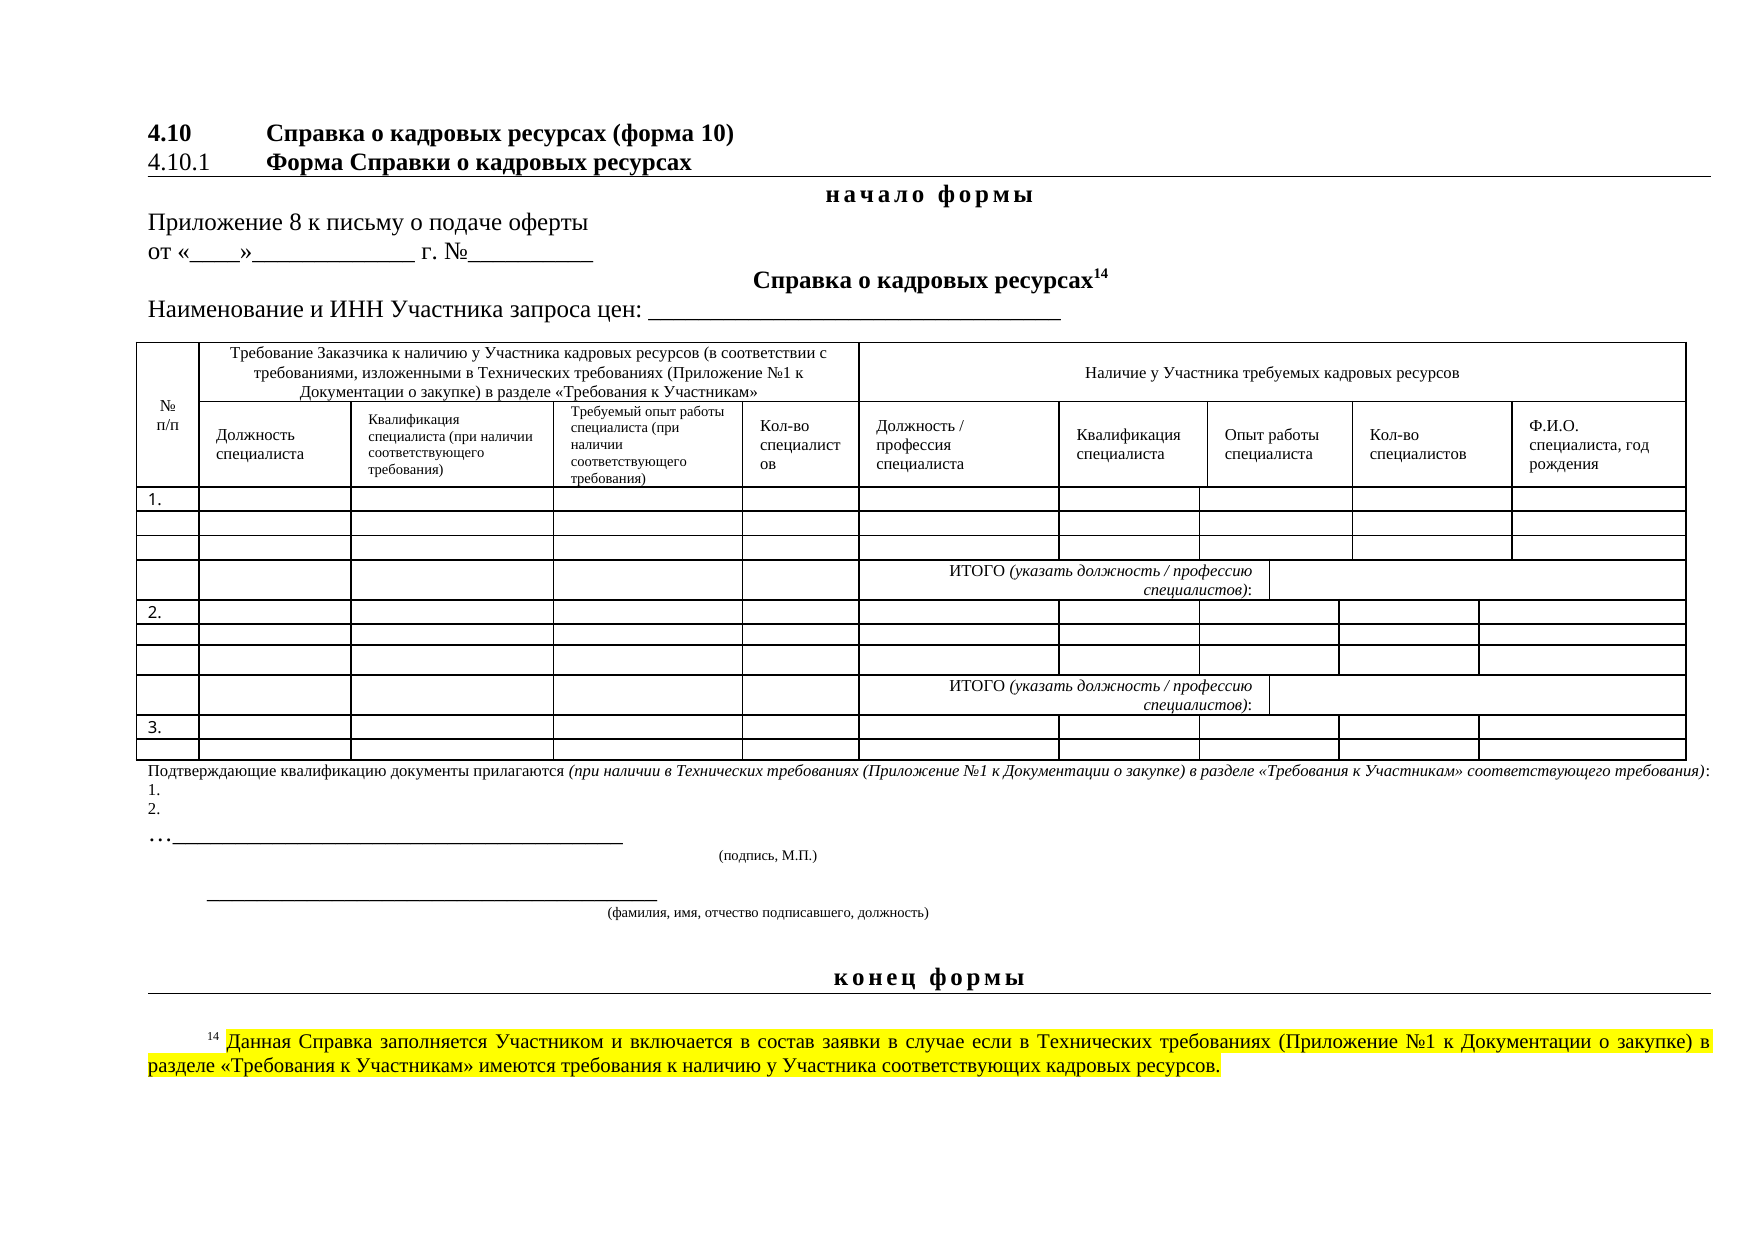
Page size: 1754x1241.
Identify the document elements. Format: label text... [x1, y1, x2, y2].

table_cell [1340, 716, 1478, 738]
table_cell ИТОГО (указать должность / профессию специалистов): [860, 561, 1269, 599]
table_cell [743, 676, 858, 714]
table_cell [352, 488, 553, 510]
table_cell [352, 601, 553, 623]
table_cell [860, 625, 1058, 644]
table_cell [860, 716, 1058, 738]
table_cell [1060, 488, 1199, 510]
table_cell [554, 740, 742, 759]
table_cell [743, 601, 858, 623]
table_cell [200, 561, 350, 599]
table_cell [137, 488, 198, 510]
table_cell Опыт работы специалиста [1208, 402, 1352, 486]
table_cell [860, 740, 1058, 759]
table_cell [137, 676, 198, 714]
text Справка о кадровых ресурсах [148, 265, 1713, 294]
table_cell [1340, 740, 1478, 759]
table_cell [554, 676, 742, 714]
table_cell [554, 716, 742, 738]
table_cell [1340, 601, 1478, 623]
table_cell [743, 716, 858, 738]
table_cell [137, 740, 198, 759]
table_cell ИТОГО (указать должность / профессию специалистов): [860, 676, 1269, 714]
table_cell [200, 601, 350, 623]
text 1. [148, 780, 1713, 799]
table_cell [860, 646, 1058, 674]
table_cell [1060, 536, 1199, 559]
table_cell Ф.И.О. специалиста, год рождения [1513, 402, 1685, 486]
table_header Наличие у Участника требуемых кадровых ресурсов [860, 343, 1685, 401]
text 2. [148, 799, 1713, 818]
table_cell [352, 512, 553, 535]
table_header Требование Заказчика к наличию у Участника кадровых ресурсов (в соответствии с требованиями, изложенными в Технических требованиях (Приложение №1 к Документации о закупке) в разделе «Требования к Участникам» [200, 343, 858, 401]
table_cell [1270, 561, 1685, 599]
table_cell [352, 716, 553, 738]
table_cell [200, 676, 350, 714]
text …____________________________________ [148, 818, 1713, 847]
table_cell [1480, 625, 1685, 644]
table_cell [1200, 601, 1338, 623]
table_cell [1060, 716, 1199, 738]
table_cell [137, 646, 198, 674]
table_cell Кол-во специалистов [743, 402, 858, 486]
table_cell [200, 488, 350, 510]
table_cell [1270, 676, 1685, 714]
table_cell [1513, 536, 1685, 559]
table_cell [137, 625, 198, 644]
text (подпись, М.П.) [148, 847, 1329, 876]
table_cell [1200, 488, 1352, 510]
text Подтверждающие квалификацию документы прилагаются (при наличии в Технических требованиях (Приложение №1 к Документации о закупке) в разделе «Требования к Участникам» соответствующего требования): [148, 761, 1713, 780]
table_cell [743, 646, 858, 674]
table_cell [1060, 512, 1199, 535]
table_cell [743, 512, 858, 535]
table_cell [200, 740, 350, 759]
table_cell [743, 625, 858, 644]
table_cell [1200, 646, 1338, 674]
text начало формы [148, 177, 1711, 207]
table_cell [860, 488, 1058, 510]
table_cell Квалификация специалиста (при наличии соответствующего требования) [352, 402, 553, 486]
table_cell [352, 561, 553, 599]
table_cell [1200, 625, 1338, 644]
table_cell [352, 646, 553, 674]
table_cell [1200, 536, 1352, 559]
table_cell [554, 561, 742, 599]
table_cell Квалификация специалиста [1060, 402, 1207, 486]
table_cell [554, 488, 742, 510]
subtitle Справка о кадровых ресурсах (форма 10) [148, 118, 1713, 147]
table_cell [1200, 512, 1352, 535]
table_cell [1060, 740, 1199, 759]
text (фамилия, имя, отчество подписавшего, должность) [148, 904, 1329, 933]
text Форма Справки о кадровых ресурсах [148, 147, 1713, 176]
table_cell [743, 561, 858, 599]
table_cell [1480, 740, 1685, 759]
table_cell [352, 625, 553, 644]
table_cell [554, 512, 742, 535]
table_cell [860, 601, 1058, 623]
table_cell [1353, 536, 1511, 559]
table_cell [860, 536, 1058, 559]
table_cell [200, 625, 350, 644]
table_cell [1060, 625, 1199, 644]
table_cell [352, 740, 553, 759]
table_cell [352, 676, 553, 714]
table_cell [1480, 646, 1685, 674]
table_cell [137, 536, 198, 559]
table_cell [743, 536, 858, 559]
text конец формы [148, 962, 1711, 993]
table_cell [1200, 716, 1338, 738]
table_cell Требуемый опыт работы специалиста (при наличии соответствующего требования) [554, 402, 742, 486]
table_cell [743, 740, 858, 759]
table_cell Должность / профессия специалиста [860, 402, 1058, 486]
table_cell [1513, 488, 1685, 510]
table_cell [554, 601, 742, 623]
table_cell [352, 536, 553, 559]
table_cell [743, 488, 858, 510]
table_cell [1353, 488, 1511, 510]
table_cell [1480, 601, 1685, 623]
table_cell [137, 512, 198, 535]
table_cell [137, 561, 198, 599]
table_cell [1513, 512, 1685, 535]
table_cell Должность специалиста [200, 402, 350, 486]
table_cell [1340, 646, 1478, 674]
table_cell [554, 646, 742, 674]
table_cell [1340, 625, 1478, 644]
table_cell [860, 512, 1058, 535]
text Приложение 8 к письму о подаче оферты от «____»_____________ г. №__________ [148, 207, 1713, 265]
table_cell Кол-во специалистов [1353, 402, 1511, 486]
table_cell [554, 625, 742, 644]
table_cell [1480, 716, 1685, 738]
text Наименование и ИНН Участника запроса цен: _________________________________ [148, 294, 1713, 322]
table_cell [200, 646, 350, 674]
table_cell [1060, 601, 1199, 623]
table_cell [200, 536, 350, 559]
table_cell [200, 716, 350, 738]
table_cell [200, 512, 350, 535]
table_cell [554, 536, 742, 559]
table_cell [137, 601, 198, 623]
table_cell [1060, 646, 1199, 674]
table_cell [1353, 512, 1511, 535]
table_header № п/п [137, 343, 198, 486]
table_cell [1200, 740, 1338, 759]
table_cell [137, 716, 198, 738]
text ____________________________________ [148, 876, 1713, 904]
